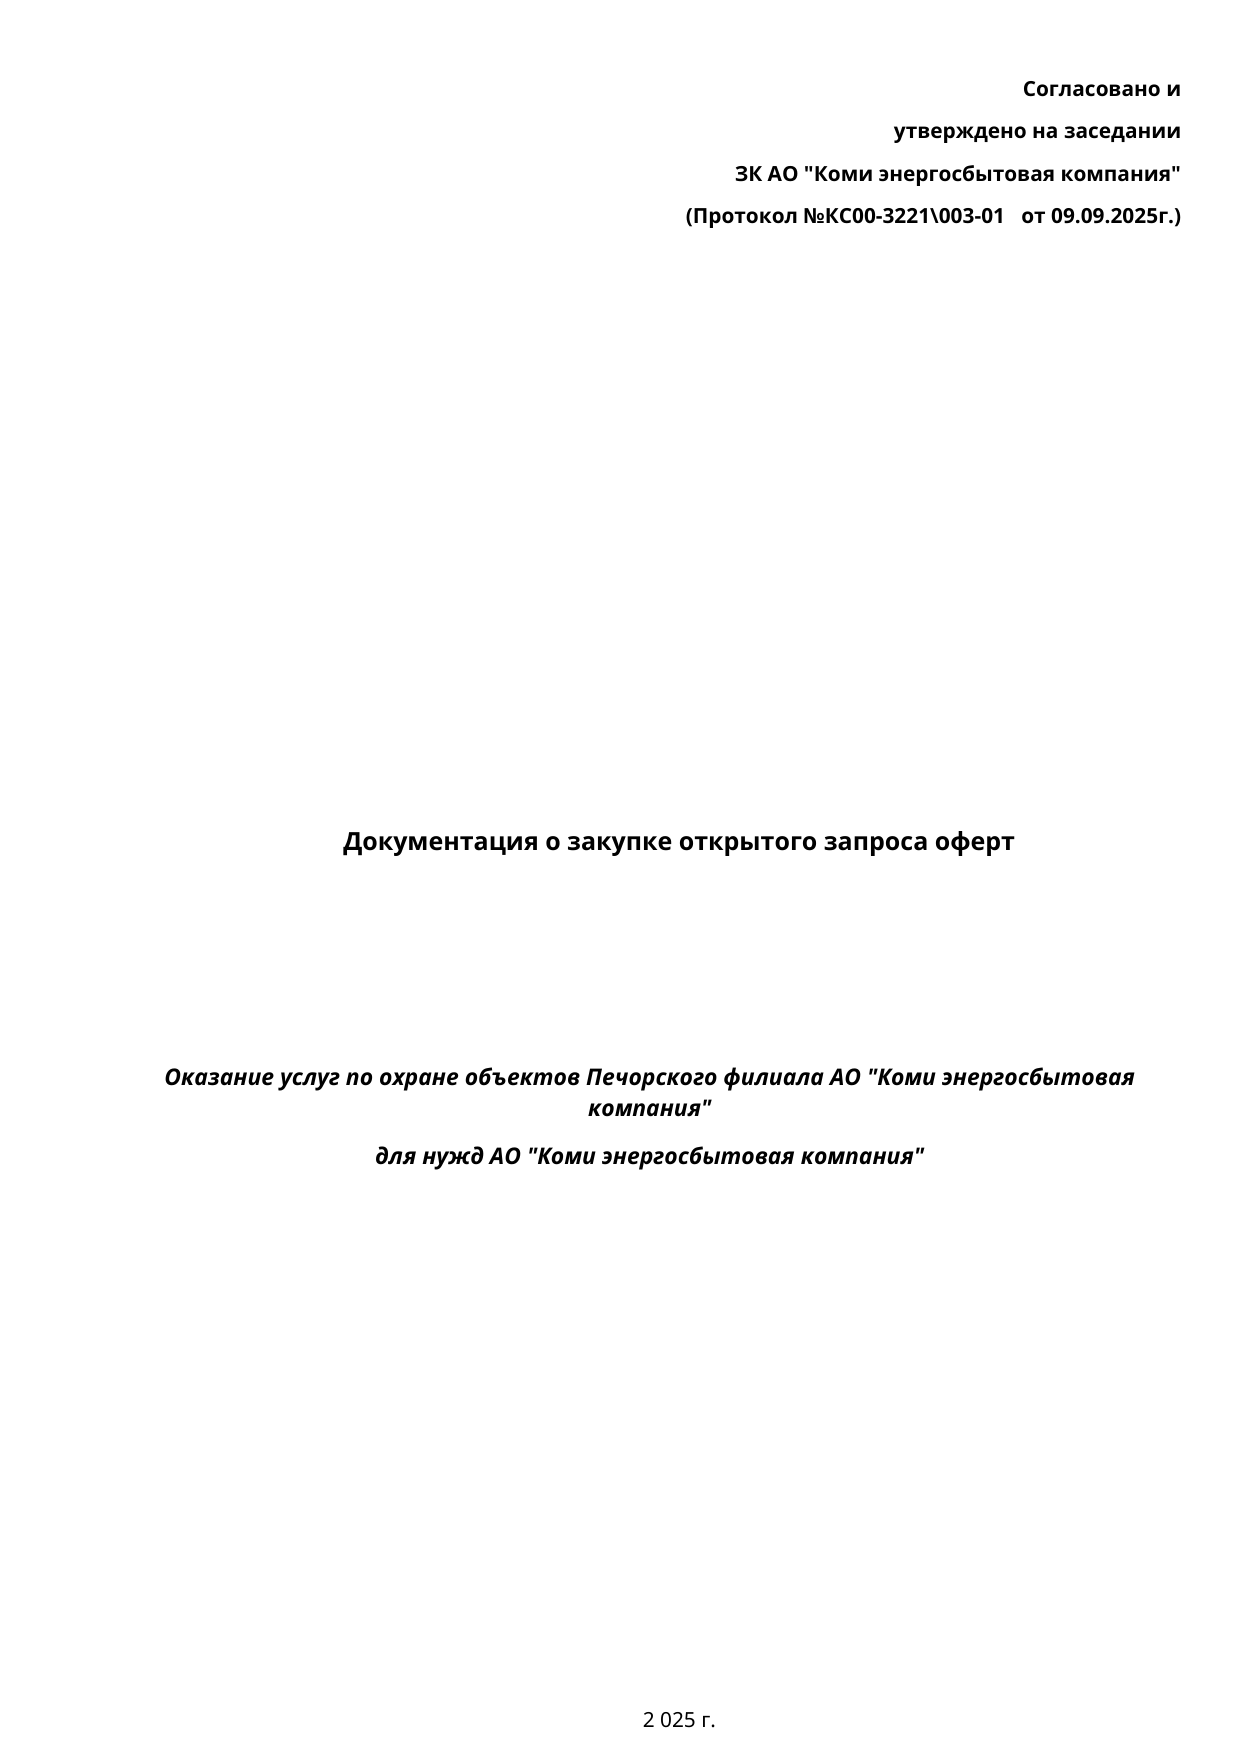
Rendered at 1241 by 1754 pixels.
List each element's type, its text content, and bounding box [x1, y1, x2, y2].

text Оказание услуг по охране объектов Печорского филиала АО "Коми энергосбытовая компания" [118, 1061, 1181, 1123]
text для нужд АО "Коми энергосбытовая компания" [118, 1140, 1181, 1171]
text 2 025 г. [118, 1705, 1181, 1733]
text ЗК АО "Коми энергосбытовая компания" [474, 159, 1181, 187]
text утверждено на заседании [474, 116, 1181, 145]
text Согласовано и [474, 74, 1181, 102]
text (Протокол №КС00-3221\003-01 от 09.09.2025г.) [474, 202, 1181, 230]
text Документация о закупке открытого запроса оферт [118, 823, 1181, 857]
